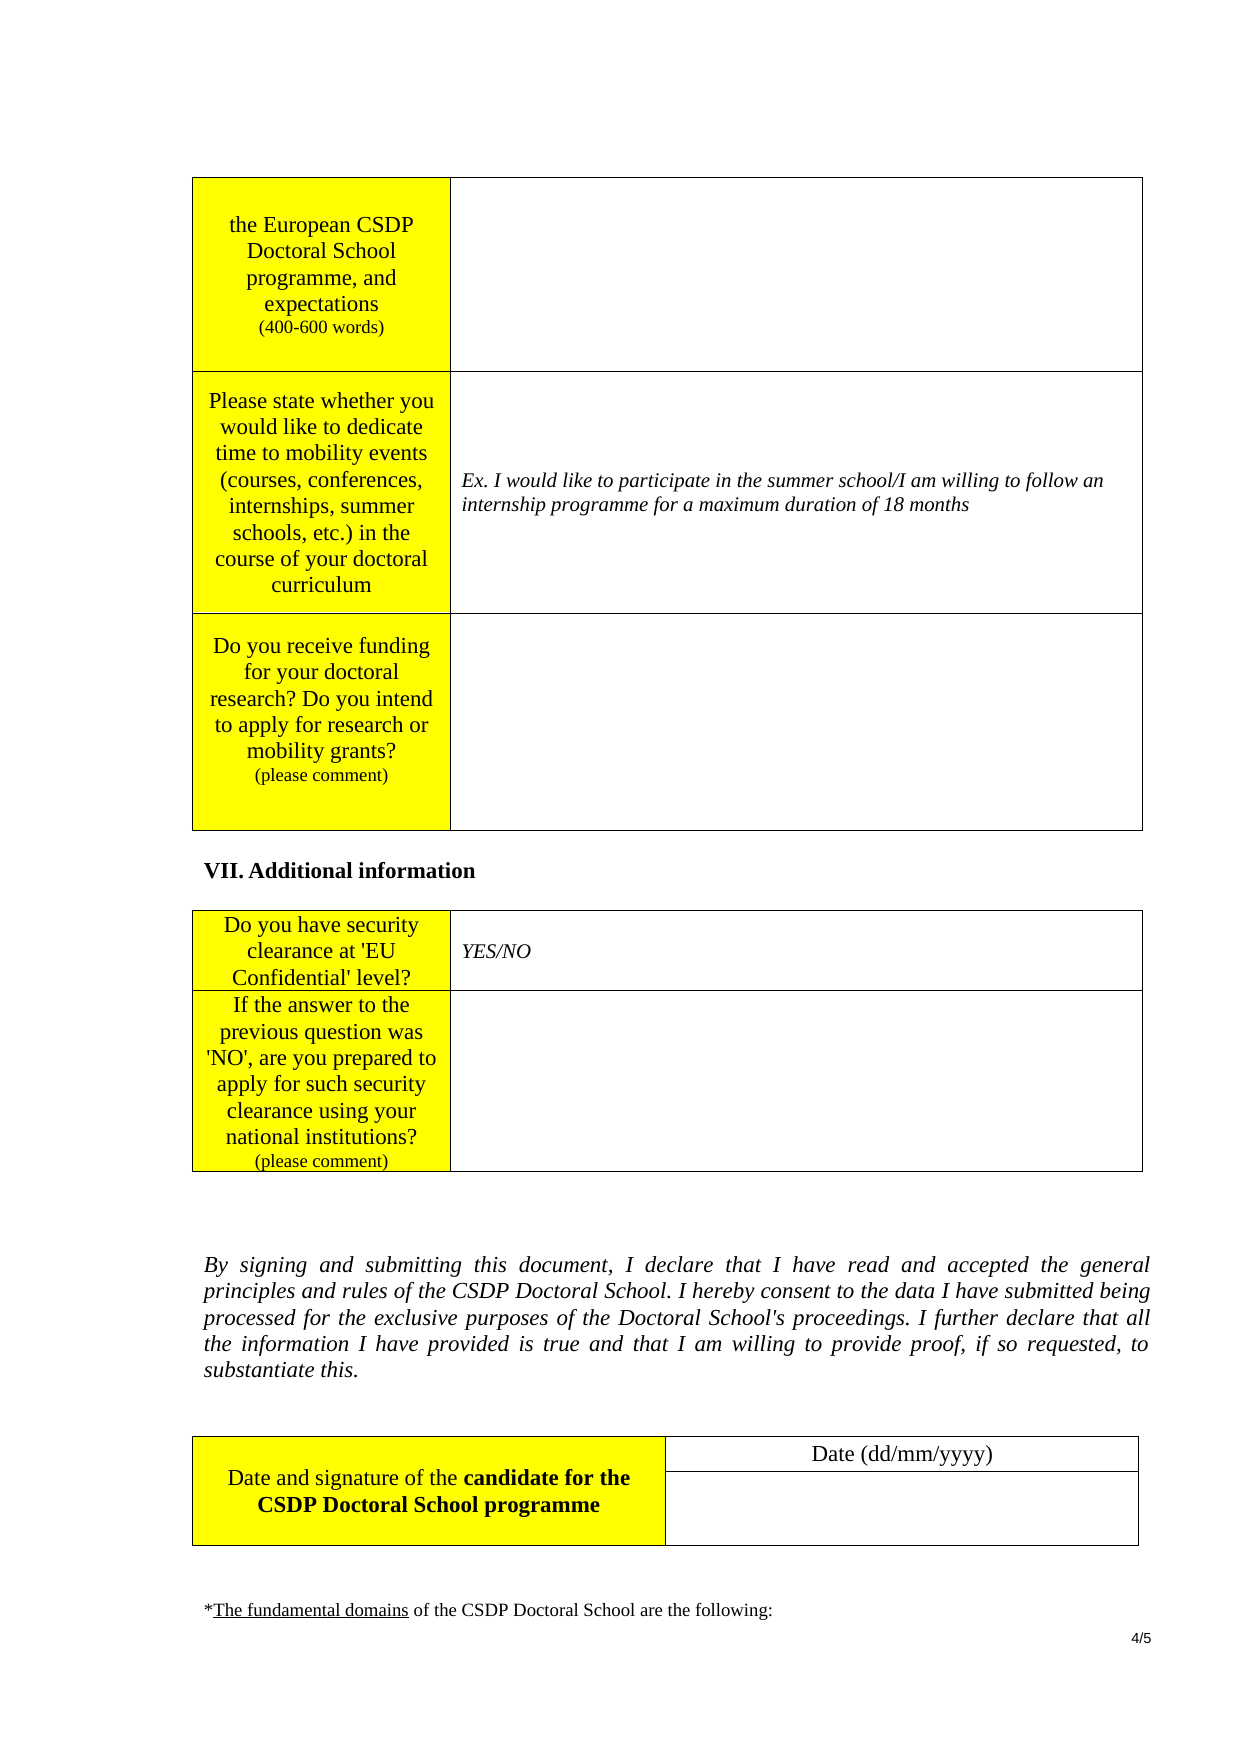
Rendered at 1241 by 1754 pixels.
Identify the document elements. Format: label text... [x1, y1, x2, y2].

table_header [193, 178, 450, 371]
table_cell [451, 614, 1142, 830]
table_cell If the answer to the previous question was 'NO', are you prepared to apply for such security clearance using your national institutions? (please comment) [193, 991, 450, 1171]
text By signing and submitting this document, I declare that I have read and accepted the general principles and rules of the CSDP Doctoral School. I hereby consent to the data I have submitted being processed for the exclusive purposes of the Doctoral School's proceedings. I further declare that all the information I have provided is true and that I am willing to provide proof, if so requested, to substantiate this. [204, 1251, 1152, 1383]
table_header Do you have security clearance at 'EU Confidential' level? [193, 911, 450, 990]
table_header Date (dd/mm/yyyy) [666, 1437, 1138, 1471]
list Additional information [204, 857, 1152, 884]
table_cell [666, 1472, 1138, 1545]
table_header YES/NO [451, 911, 1142, 990]
table_header Date and signature of the candidate for the CSDP Doctoral School programme [193, 1437, 665, 1545]
table_header [451, 178, 1142, 371]
text *The fundamental domains of the CSDP Doctoral School are the following: [204, 1598, 1152, 1620]
table_cell Do you receive funding for your doctoral research? Do you intend to apply for research or mobility grants? (please comment) [193, 614, 450, 830]
table_cell Please state whether you would like to dedicate time to mobility events (courses, conferences, internships, summer schools, etc.) in the course of your doctoral curriculum [193, 372, 450, 612]
table_cell Ex. I would like to participate in the summer school/I am willing to follow an internship programme for a maximum duration of 18 months [451, 372, 1142, 612]
table_cell [451, 991, 1142, 1171]
